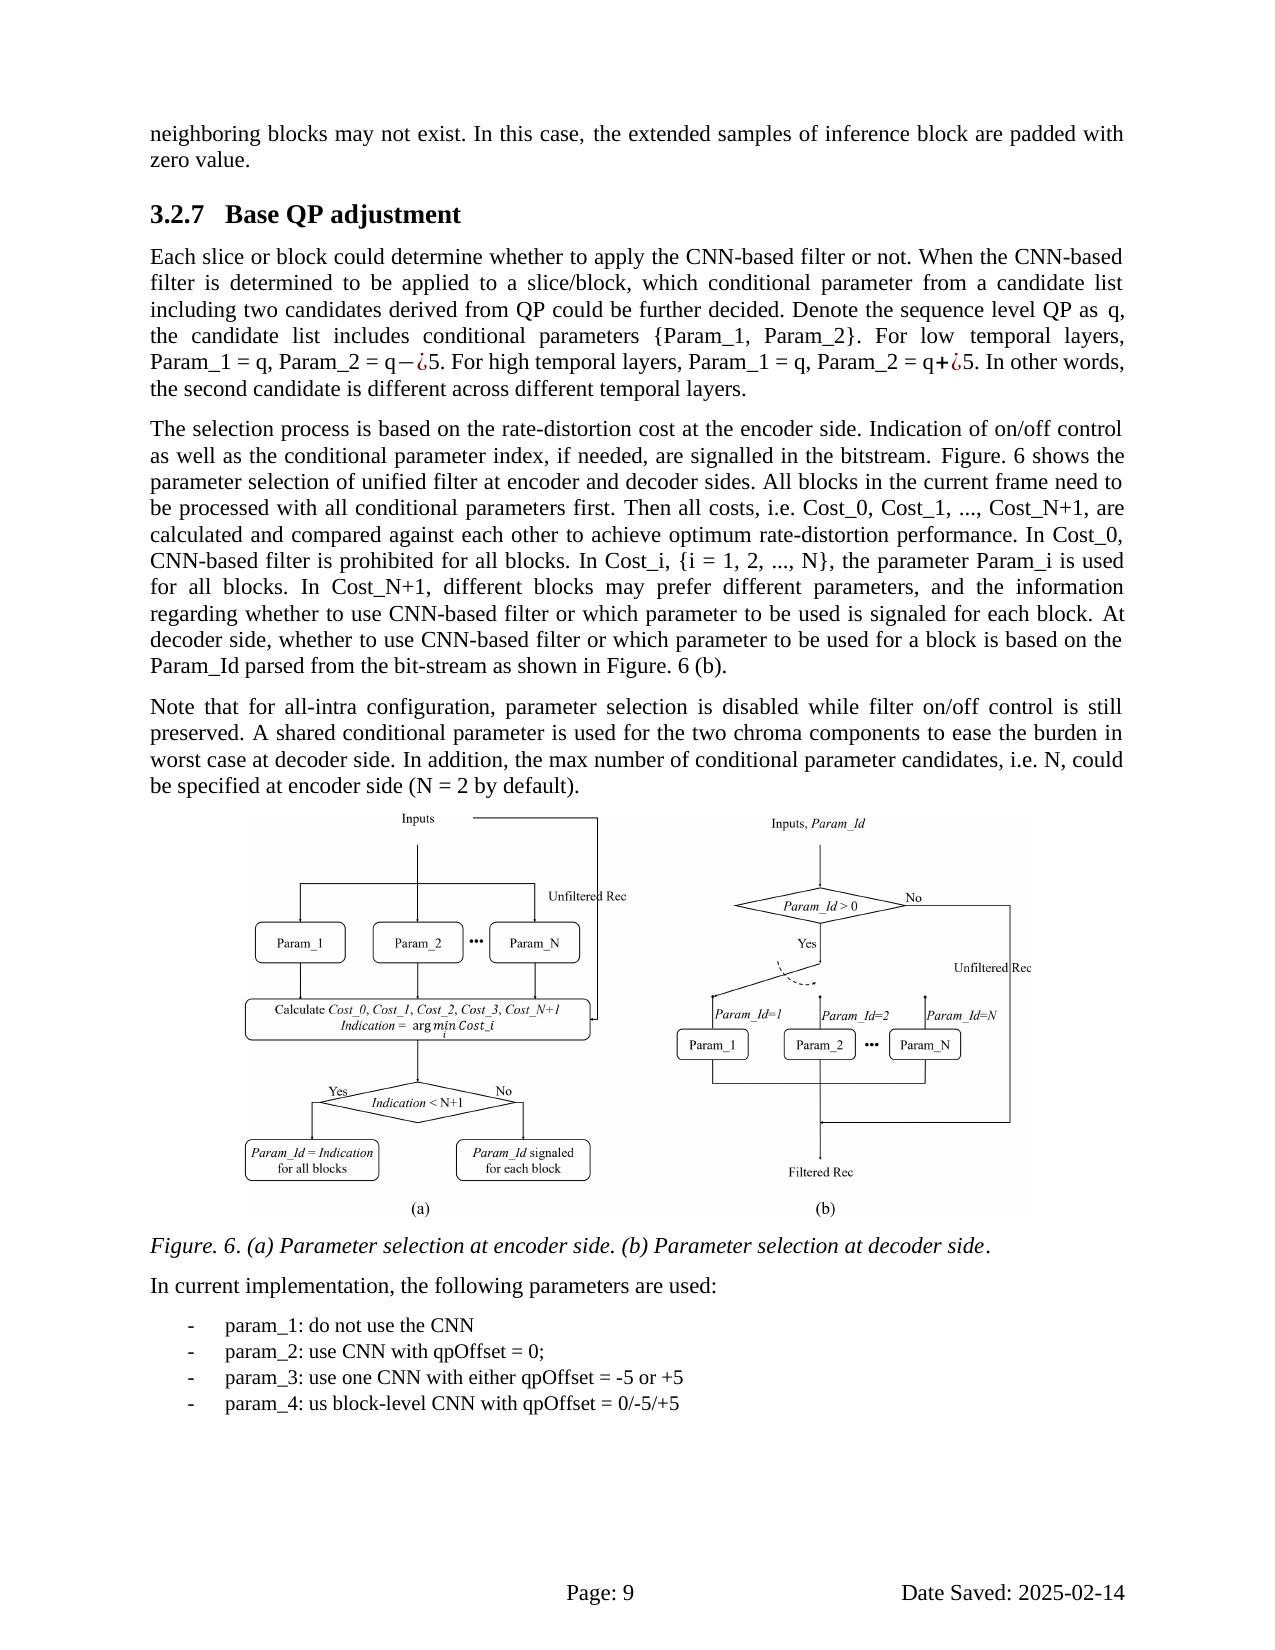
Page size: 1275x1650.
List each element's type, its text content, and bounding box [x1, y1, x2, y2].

list param_3: use one CNN with either qpOffset = -5 or +5 [187, 1365, 1125, 1389]
text Figure. 6. (a) Parameter selection at encoder side. (b) Parameter selection at decoder side. [150, 1232, 1125, 1258]
text Note that for all-intra configuration, parameter selection is disabled while filter on/off control is still preserved. A shared conditional parameter is used for the two chroma components to ease the burden in worst case at decoder side. In addition, the max number of conditional parameter candidates, i.e. N, could be specified at encoder side (N = 2 by default). [150, 693, 1125, 798]
list param_1: do not use the CNN [187, 1313, 1125, 1337]
text In current implementation, the following parameters are used: [150, 1273, 1125, 1299]
list param_4: us block-level CNN with qpOffset = 0/-5/+5 [187, 1391, 1125, 1415]
text The selection process is based on the rate-distortion cost at the encoder side. Indication of on/off control as well as the conditional parameter index, if needed, are signalled in the bitstream. Figure. 6 shows the parameter selection of unified filter at encoder and decoder sides. All blocks in the current frame need to be processed with all conditional parameters first. Then all costs, i.e. Cost_0, Cost_1, ..., Cost_N+1, are calculated and compared against each other to achieve optimum rate-distortion performance. In Cost_0, CNN-based filter is prohibited for all blocks. In Cost_i, {i = 1, 2, ..., N}, the parameter Param_i is used for all blocks. In Cost_N+1, different blocks may prefer different parameters, and the information regarding whether to use CNN-based filter or which parameter to be used is signaled for each block. At decoder side, whether to use CNN-based filter or which parameter to be used for a block is based on the Param_Id parsed from the bit-stream as shown in Figure. 6 (b). [150, 415, 1125, 679]
text Each slice or block could determine whether to apply the CNN-based filter or not. When the CNN-based filter is determined to be applied to a slice/block, which conditional parameter from a candidate list including two candidates derived from QP could be further decided. Denote the sequence level QP as q, the candidate list includes conditional parameters {Param_1, Param_2}. For low temporal layers, Param_1 = q, Param_2 = q5. For high temporal layers, Param_1 = q, Param_2 = q5. In other words, the second candidate is different across different temporal layers. [150, 243, 1125, 401]
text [150, 120, 1125, 173]
subtitle Base QP adjustment [150, 198, 1125, 229]
list param_2: use CNN with qpOffset = 0; [187, 1339, 1125, 1363]
